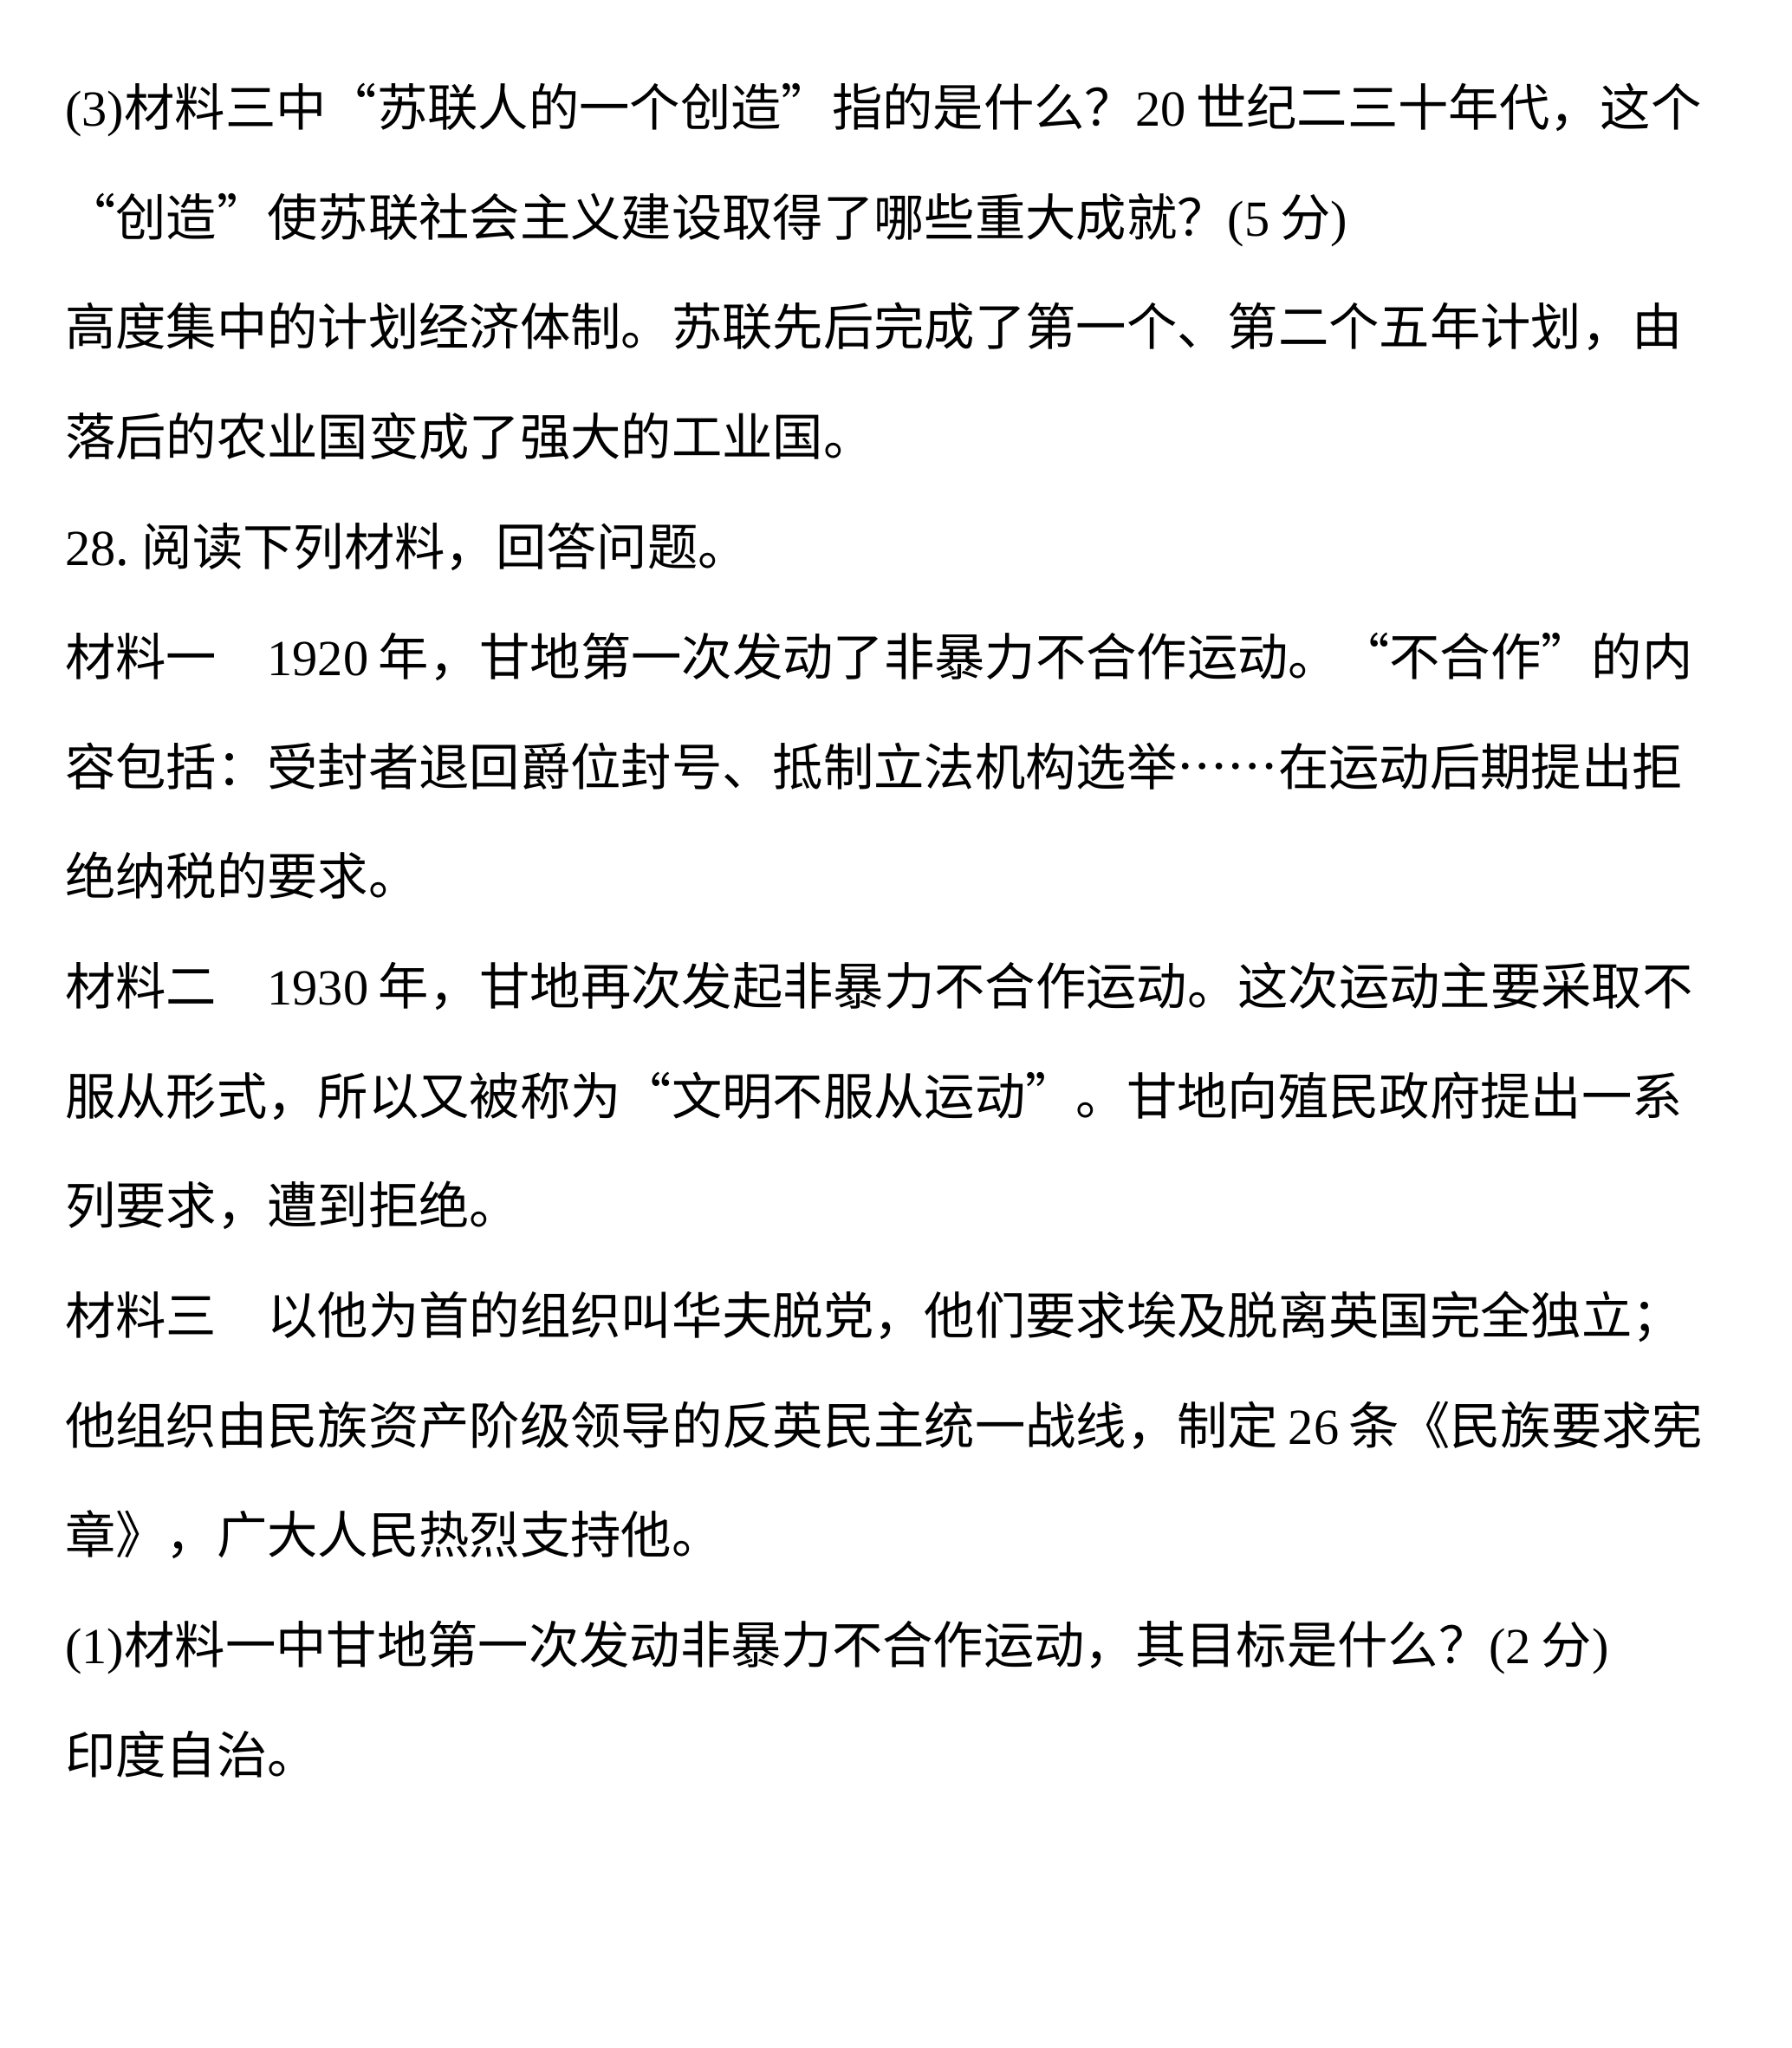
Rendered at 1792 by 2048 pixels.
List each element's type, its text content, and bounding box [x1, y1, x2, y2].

text 28. 阅读下列材料，回答问题。 [65, 506, 1726, 580]
text 材料三 以他为首的组织叫华夫脱党，他们要求埃及脱离英国完全独立；他组织由民族资产阶级领导的反英民主统一战线，制定26条《民族要求宪章》，广大人民热烈支持他。 [65, 1276, 1726, 1568]
text 材料二 1930年，甘地再次发起非暴力不合作运动。这次运动主要采取不服从形式，所以又被称为“文明不服从运动”。甘地向殖民政府提出一系列要求，遭到拒绝。 [65, 946, 1726, 1239]
text 印度自治。 [65, 1714, 1726, 1788]
text 材料一 1920年，甘地第一次发动了非暴力不合作运动。“不合作”的内容包括：受封者退回爵位封号、抵制立法机构选举……在运动后期提出拒绝纳税的要求。 [65, 617, 1726, 909]
text (1)材料一中甘地第一次发动非暴力不合作运动，其目标是什么？(2分) [65, 1605, 1726, 1678]
text (3)材料三中“苏联人的一个创造”指的是什么？20世纪二三十年代，这个“创造”使苏联社会主义建设取得了哪些重大成就？(5分) [65, 68, 1726, 250]
text 高度集中的计划经济体制。苏联先后完成了第一个、第二个五年计划，由落后的农业国变成了强大的工业国。 [65, 287, 1726, 470]
